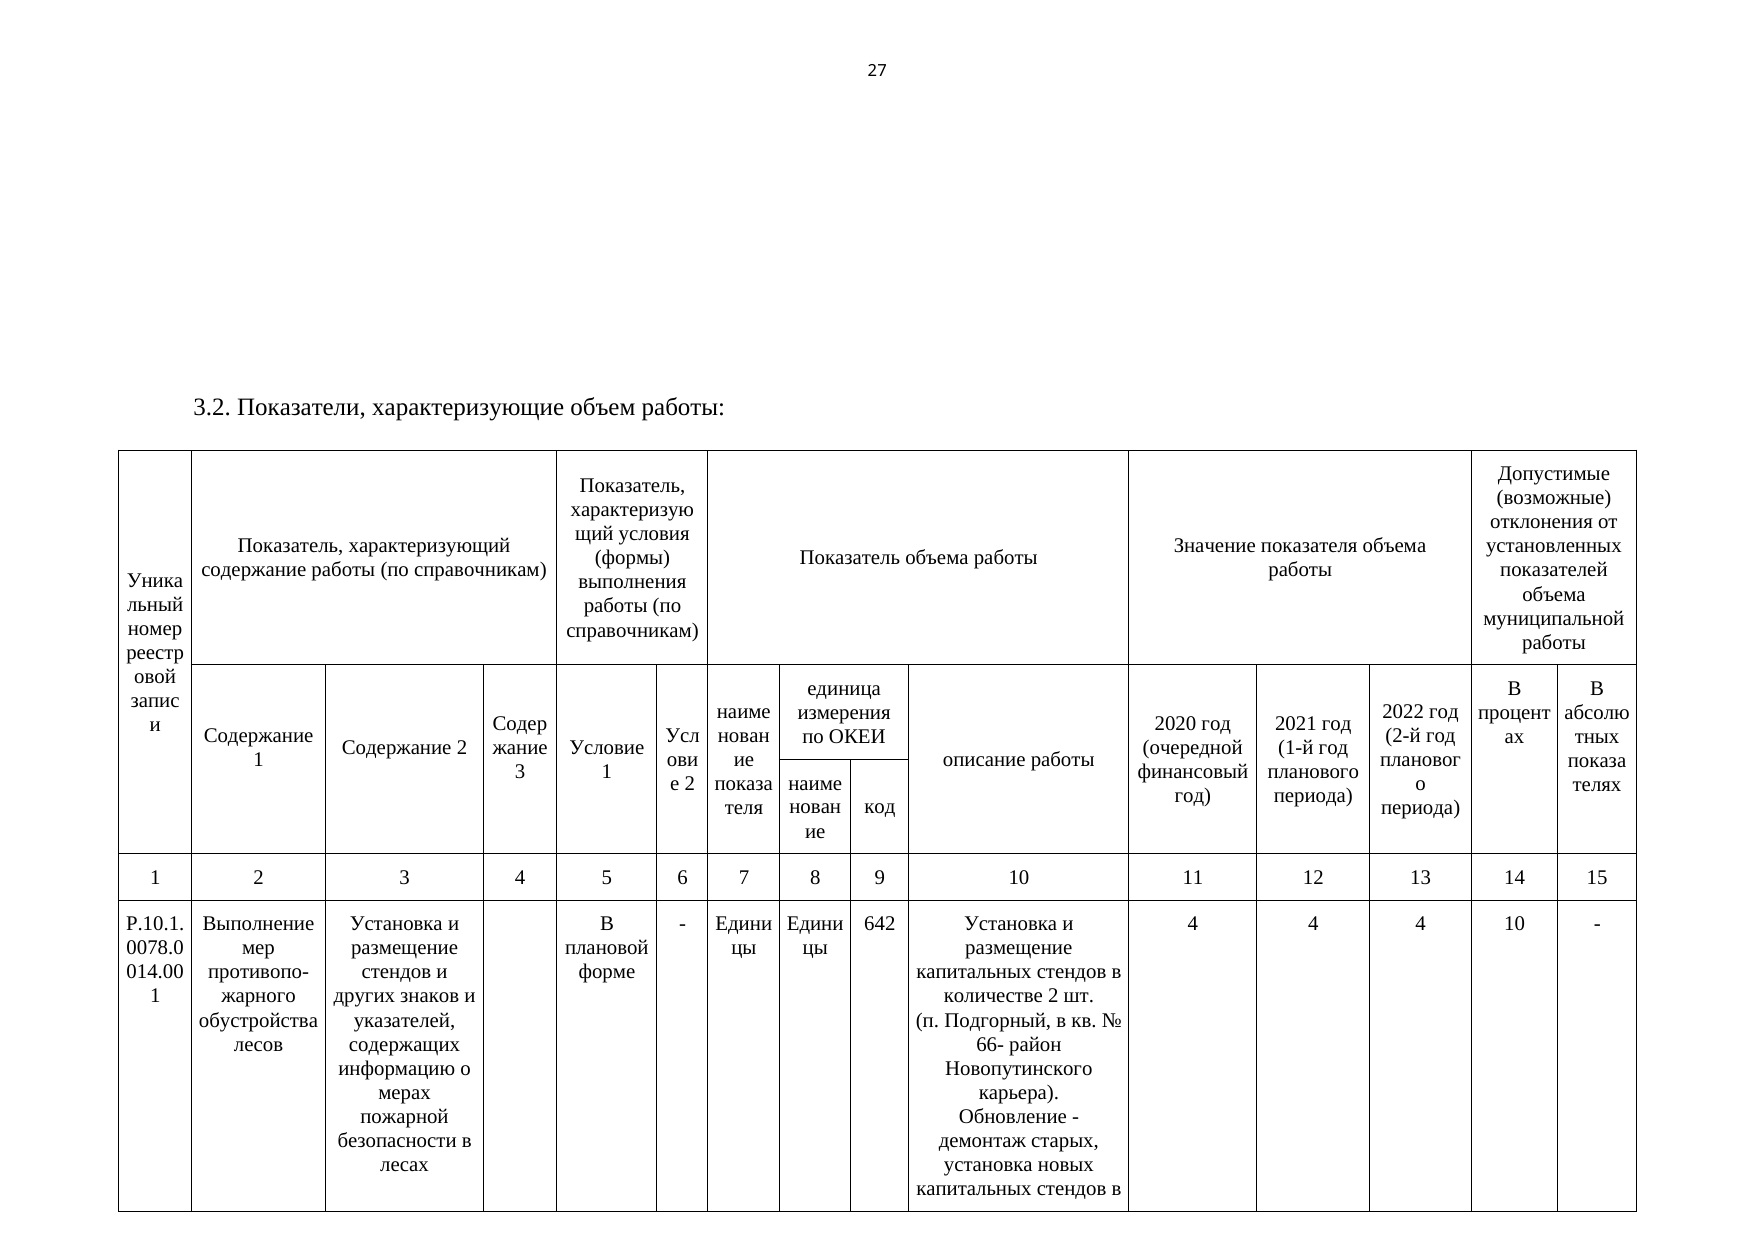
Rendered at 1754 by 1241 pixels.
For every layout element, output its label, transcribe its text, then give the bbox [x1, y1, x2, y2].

table_cell 2022 год (2-й год планового периода) [1370, 665, 1471, 853]
table_cell 4 [1257, 901, 1369, 1211]
table_cell описание работы [909, 665, 1128, 853]
table_cell 8 [780, 854, 850, 899]
table_cell Единицы [708, 901, 779, 1211]
table_cell Единицы [780, 901, 850, 1211]
table_cell 5 [557, 854, 656, 899]
table_cell - [657, 901, 707, 1211]
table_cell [909, 901, 1128, 1211]
table_cell 9 [851, 854, 908, 899]
table_cell В процентах [1472, 665, 1557, 853]
table_cell В абсолютных показателях [1558, 665, 1636, 853]
table_cell 2021 год (1-й год планового периода) [1257, 665, 1369, 853]
table_cell 2 [192, 854, 325, 899]
table_cell единица измерения по ОКЕИ [780, 665, 908, 759]
table_cell 4 [484, 854, 556, 899]
table_cell 3 [326, 854, 483, 899]
table_header Показатель, характеризующий условия (формы) выполнения работы (по справочникам) [557, 451, 707, 664]
table_cell наименование показателя [708, 665, 779, 853]
table_cell Условие 1 [557, 665, 656, 853]
table_cell - [1558, 901, 1636, 1211]
table_cell 12 [1257, 854, 1369, 899]
table_cell Условие 2 [657, 665, 707, 853]
table_cell Содержание 2 [326, 665, 483, 853]
table_cell 1 [119, 854, 191, 899]
table_cell наименование [780, 760, 850, 853]
table_cell 10 [1472, 901, 1557, 1211]
table_cell 2020 год (очередной финансовый год) [1129, 665, 1256, 853]
table_header Уникальный номер реестровой записи [119, 451, 191, 853]
table_header Значение показателя объема работы [1129, 451, 1471, 664]
table_cell 7 [708, 854, 779, 899]
table_header Показатель, характеризующий содержание работы (по справочникам) [192, 451, 556, 664]
table_cell 6 [657, 854, 707, 899]
table_cell 642 [851, 901, 908, 1211]
table_cell 15 [1558, 854, 1636, 899]
table_cell 13 [1370, 854, 1471, 899]
table_cell [484, 901, 556, 1211]
table_header Показатель объема работы [708, 451, 1128, 664]
table_cell 14 [1472, 854, 1557, 899]
table_cell В плановой форме [557, 901, 656, 1211]
table_cell Содержание 1 [192, 665, 325, 853]
table_cell код [851, 760, 908, 853]
table_cell 4 [1129, 901, 1256, 1211]
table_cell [192, 901, 325, 1211]
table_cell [119, 901, 191, 1211]
table_cell 10 [909, 854, 1128, 899]
table_cell 4 [1370, 901, 1471, 1211]
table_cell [326, 901, 483, 1211]
table_cell 11 [1129, 854, 1256, 899]
text 3.2. Показатели, характеризующие объем работы: [118, 392, 1636, 421]
table_cell Содержание 3 [484, 665, 556, 853]
table_header Допустимые (возможные) отклонения от установленных показателей объема муниципальной работы [1472, 451, 1636, 664]
